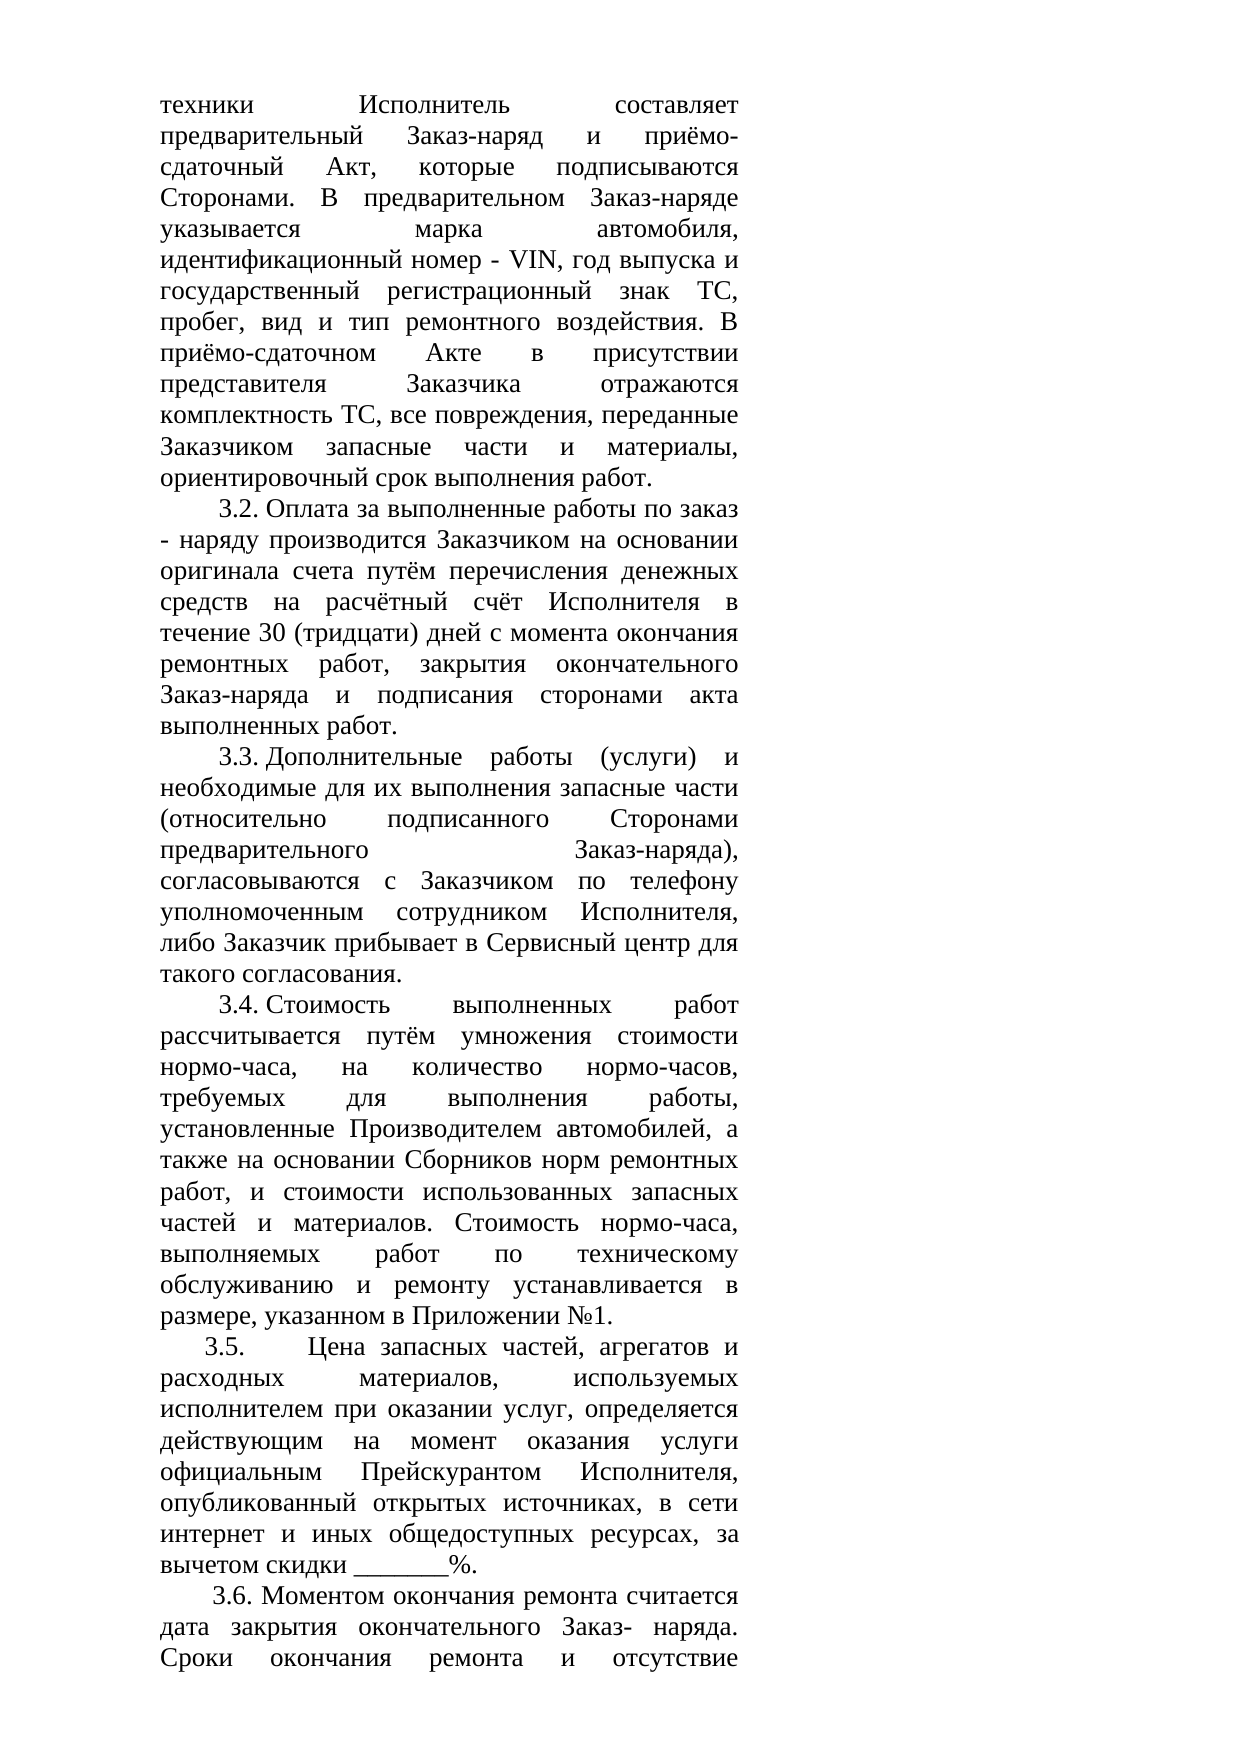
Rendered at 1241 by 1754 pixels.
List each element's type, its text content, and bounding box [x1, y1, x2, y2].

list Цена запасных частей, агрегатов и расходных материалов, используемых исполнителем при оказании услуг, определяется действующим на момент оказания услуги официальным Прейскурантом Исполнителя, опубликованный открытых источниках, в сети интернет и иных общедоступных ресурсах, за вычетом скидки _______%. [160, 1330, 739, 1579]
list Дополнительные работы (услуги) и необходимые для их выполнения запасные части (относительно подписанного Сторонами предварительного Заказ-наряда), согласовываются с Заказчиком по телефону уполномоченным сотрудником Исполнителя, либо Заказчик прибывает в Сервисный центр для такого согласования. [160, 741, 739, 989]
list Оплата за выполненные работы по заказ - наряду производится Заказчиком на основании оригинала счета путём перечисления денежных средств на расчётный счёт Исполнителя в течение 30 (тридцати) дней с момента окончания ремонтных работ, закрытия окончательного Заказ-наряда и подписания сторонами акта выполненных работ. [160, 492, 739, 741]
list Стоимость выполненных работ рассчитывается путём умножения стоимости нормо-часа, на количество нормо-часов, требуемых для выполнения работы, установленные Производителем автомобилей, а также на основании Сборников норм ремонтных работ, и стоимости использованных запасных частей и материалов. Стоимость нормо-часа, выполняемых работ по техническому обслуживанию и ремонту устанавливается в размере, указанном в Приложении №1. [160, 989, 739, 1330]
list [160, 1579, 739, 1673]
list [160, 89, 739, 492]
